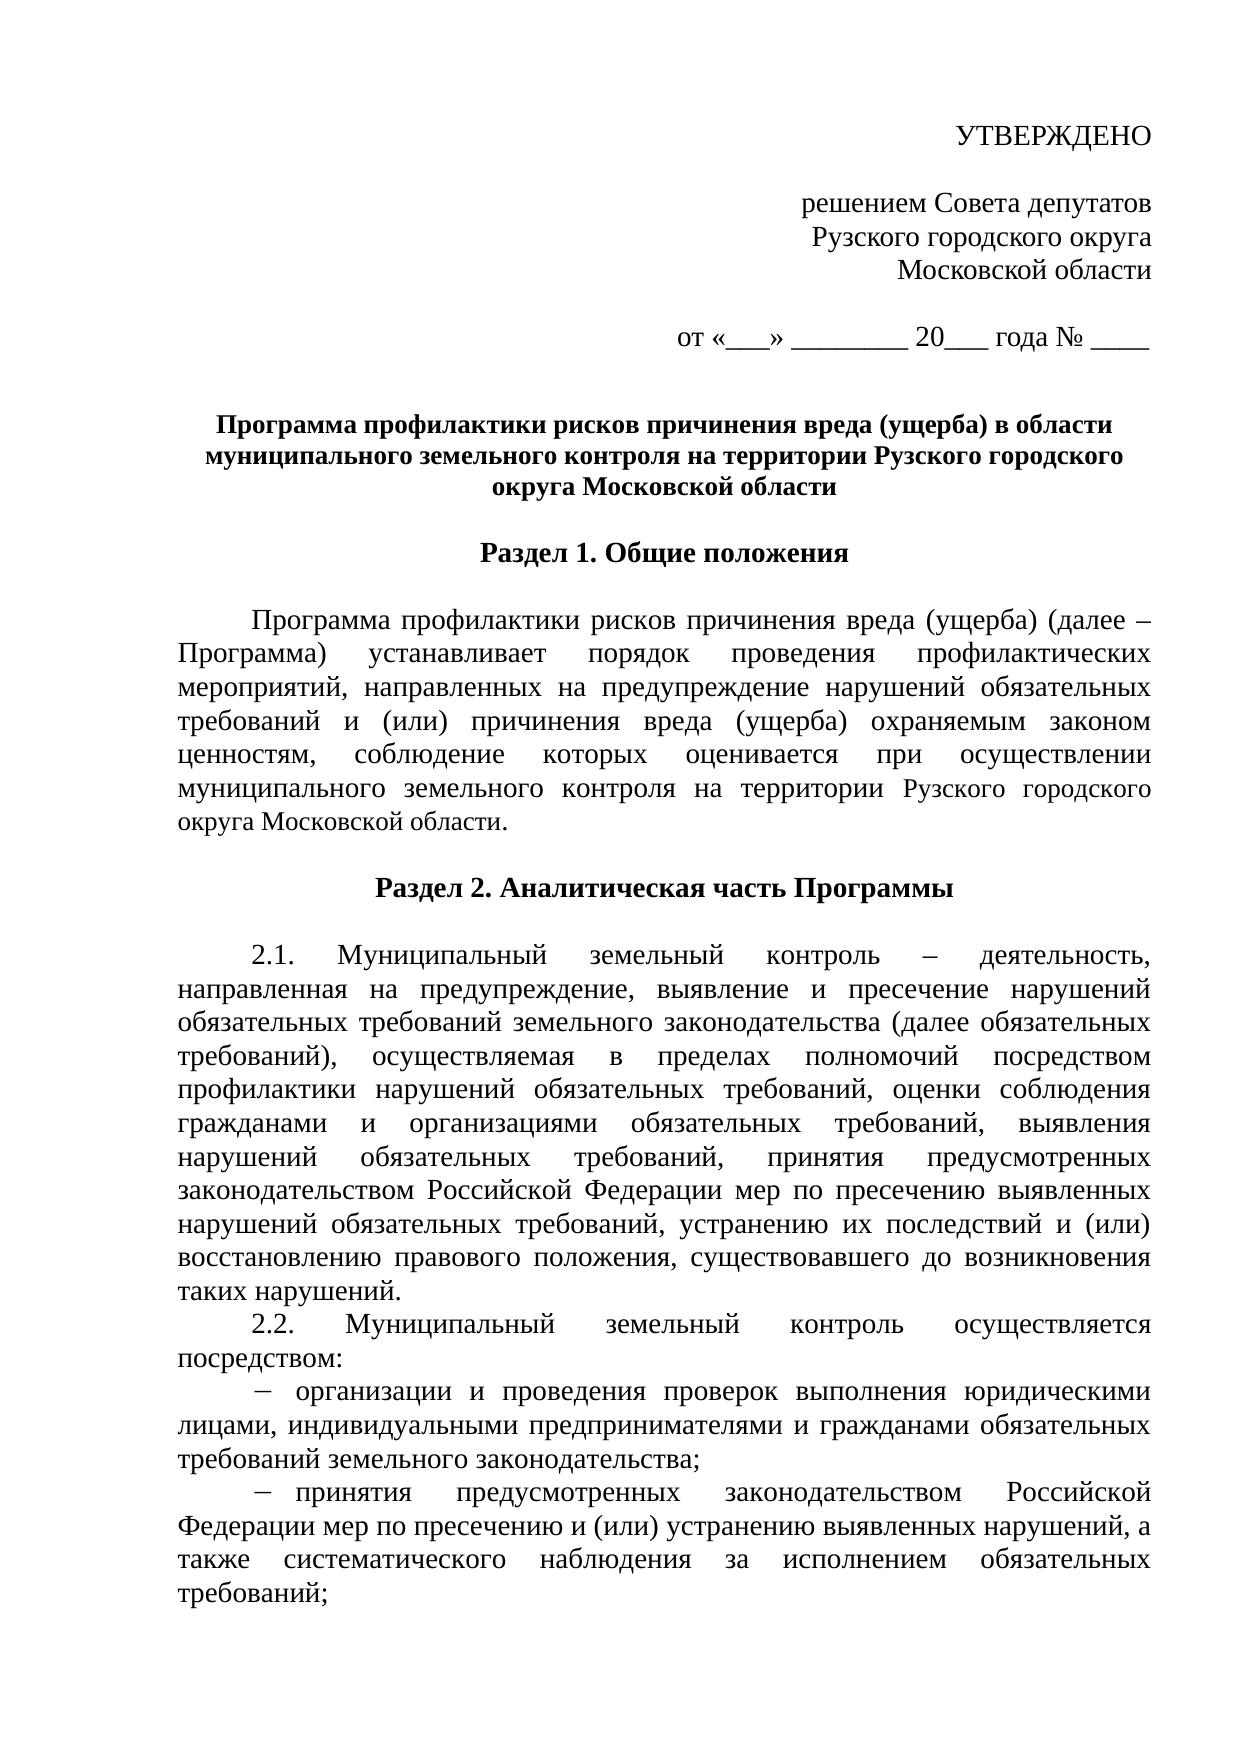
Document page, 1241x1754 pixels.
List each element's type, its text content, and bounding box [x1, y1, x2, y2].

text решением Совета депутатов [620, 185, 1152, 219]
text 2.1. Муниципальный земельный контроль – деятельность, направленная на предупреждение, выявление и пресечение нарушений обязательных требований земельного законодательства (далее обязательных требований), осуществляемая в пределах полномочий посредством профилактики нарушений обязательных требований, оценки соблюдения гражданами и организациями обязательных требований, выявления нарушений обязательных требований, принятия предусмотренных законодательством Российской Федерации мер по пресечению выявленных нарушений обязательных требований, устранению их последствий и (или) восстановлению правового положения, существовавшего до возникновения таких нарушений. [177, 937, 1152, 1306]
text 2.2. Муниципальный земельный контроль осуществляется посредством: [177, 1306, 1152, 1373]
text Программа профилактики рисков причинения вреда (ущерба) (далее – Программа) устанавливает порядок проведения профилактических мероприятий, направленных на предупреждение нарушений обязательных требований и (или) причинения вреда (ущерба) охраняемым законом ценностям, соблюдение которых оценивается при осуществлении муниципального земельного контроля на территории Рузского городского округа Московской области. [177, 602, 1152, 837]
text Московской области [620, 252, 1152, 286]
text Программа профилактики рисков причинения вреда (ущерба) в области муниципального земельного контроля на территории Рузского городского округа Московской области [177, 408, 1152, 501]
text Раздел 2. Аналитическая часть Программы [177, 870, 1152, 904]
list принятия предусмотренных законодательством Российской Федерации мер по пресечению и (или) устранению выявленных нарушений, а также систематического наблюдения за исполнением обязательных требований; [177, 1474, 1152, 1608]
text Раздел 1. Общие положения [177, 535, 1152, 568]
text от «___» ________ 20___ года № ____ [177, 319, 1152, 353]
text УТВЕРЖДЕНО [679, 118, 1152, 152]
text Рузского городского округа [620, 219, 1152, 252]
list организации и проведения проверок выполнения юридическими лицами, индивидуальными предпринимателями и гражданами обязательных требований земельного законодательства; [177, 1373, 1152, 1474]
